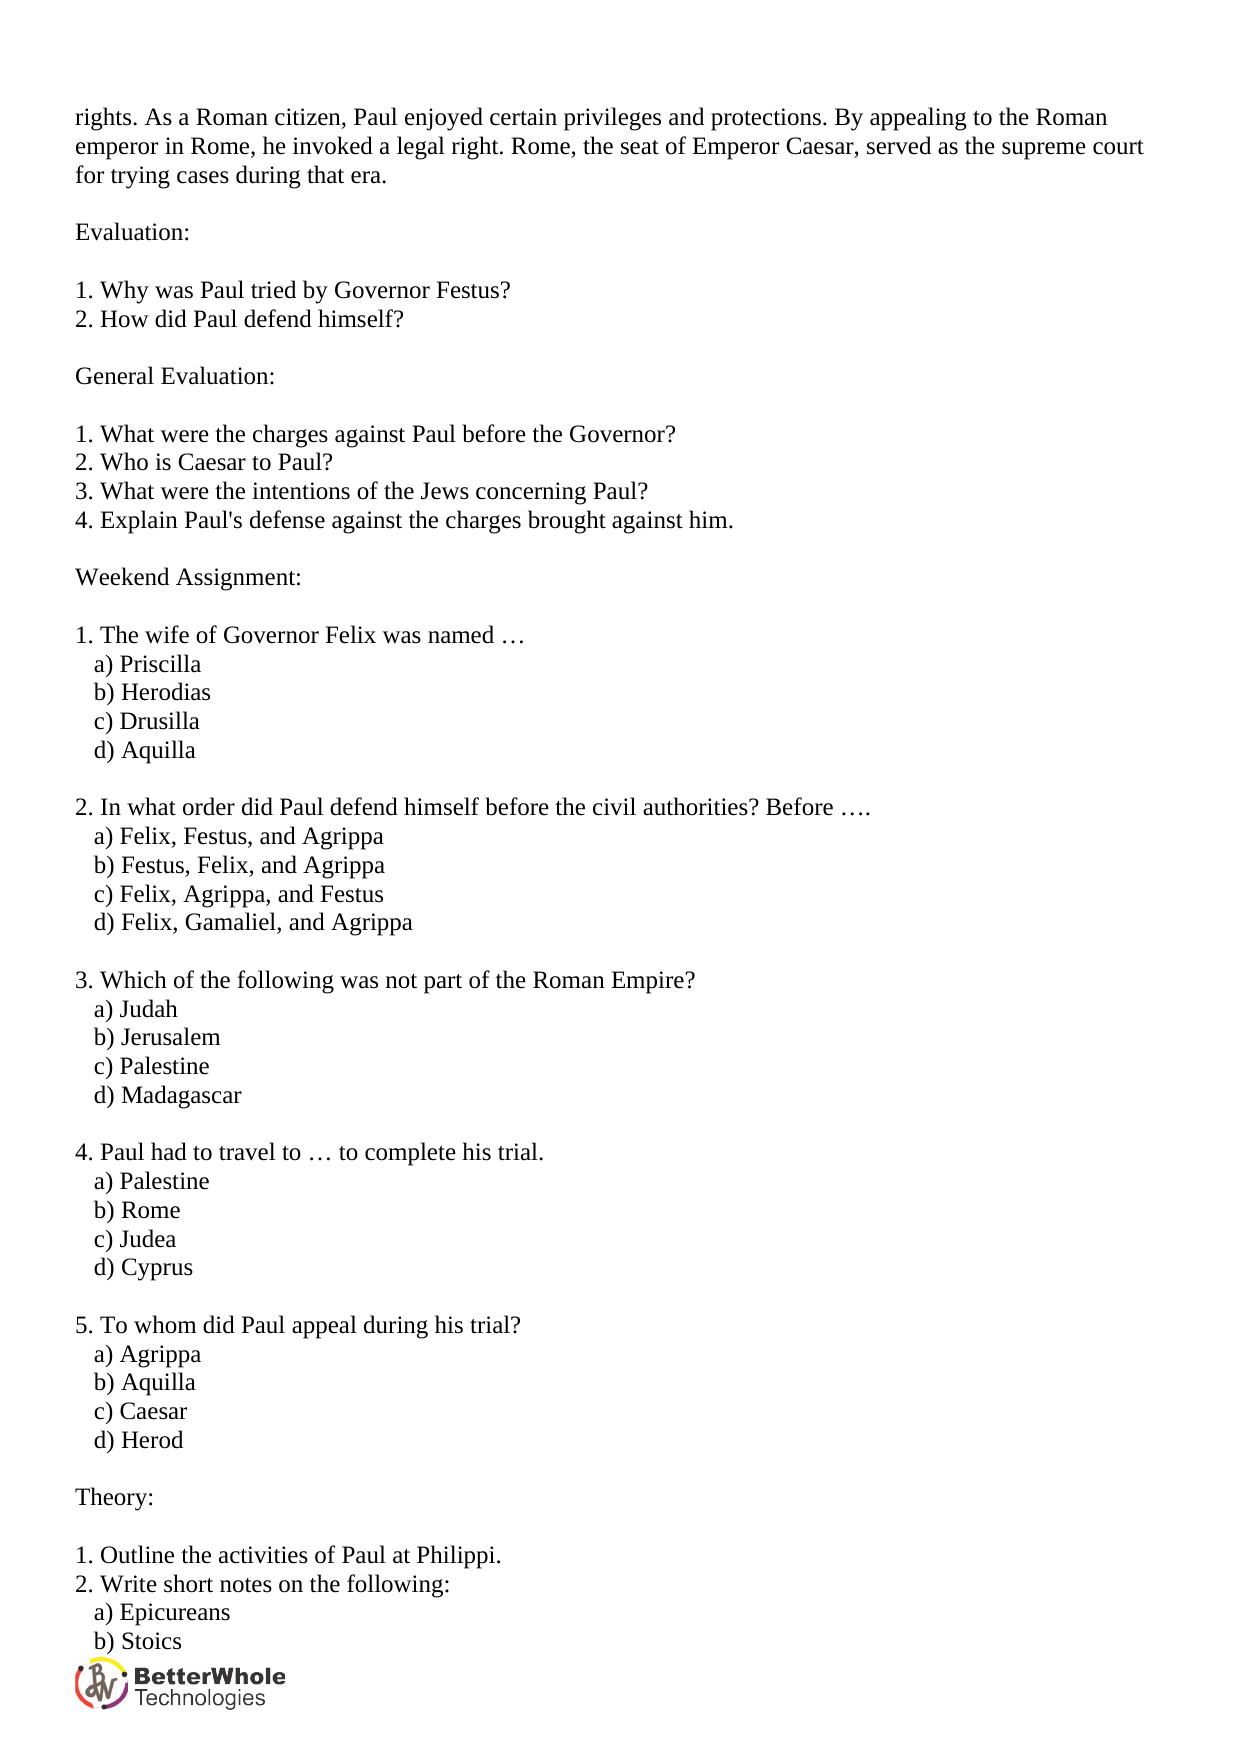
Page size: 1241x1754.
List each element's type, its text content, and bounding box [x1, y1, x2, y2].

text a) Epicureans [75, 1597, 1165, 1626]
text Evaluation: [75, 217, 1165, 246]
text a) Palestine [75, 1166, 1165, 1195]
text 2. How did Paul defend himself? [75, 304, 1165, 332]
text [75, 102, 1165, 189]
text 2. Write short notes on the following: [75, 1569, 1165, 1597]
text b) Herodias [75, 677, 1165, 706]
text d) Herod [75, 1425, 1165, 1454]
text Weekend Assignment: [75, 562, 1165, 591]
text 3. Which of the following was not part of the Roman Empire? [75, 965, 1165, 994]
text 5. To whom did Paul appeal during his trial? [75, 1310, 1165, 1339]
text a) Judah [75, 994, 1165, 1022]
text a) Felix, Festus, and Agrippa [75, 821, 1165, 850]
text d) Madagascar [75, 1080, 1165, 1109]
text c) Palestine [75, 1051, 1165, 1080]
text 4. Explain Paul's defense against the charges brought against him. [75, 505, 1165, 534]
text 2. Who is Caesar to Paul? [75, 447, 1165, 476]
text c) Drusilla [75, 706, 1165, 735]
text c) Judea [75, 1224, 1165, 1252]
text d) Felix, Gamaliel, and Agrippa [75, 907, 1165, 936]
text 3. What were the intentions of the Jews concerning Paul? [75, 476, 1165, 505]
text 1. Outline the activities of Paul at Philippi. [75, 1540, 1165, 1569]
text Theory: [75, 1482, 1165, 1511]
text 1. Why was Paul tried by Governor Festus? [75, 275, 1165, 304]
text 4. Paul had to travel to … to complete his trial. [75, 1137, 1165, 1166]
text b) Jerusalem [75, 1022, 1165, 1051]
text d) Cyprus [75, 1252, 1165, 1281]
text b) Stoics [75, 1626, 1165, 1655]
text 1. What were the charges against Paul before the Governor? [75, 419, 1165, 447]
text 1. The wife of Governor Felix was named … [75, 620, 1165, 649]
text b) Rome [75, 1195, 1165, 1224]
text c) Caesar [75, 1396, 1165, 1425]
text c) Felix, Agrippa, and Festus [75, 879, 1165, 907]
text b) Festus, Felix, and Agrippa [75, 850, 1165, 879]
text a) Agrippa [75, 1339, 1165, 1367]
picture [75, 1657, 285, 1710]
text a) Priscilla [75, 649, 1165, 677]
text 2. In what order did Paul defend himself before the civil authorities? Before …. [75, 792, 1165, 821]
text General Evaluation: [75, 361, 1165, 390]
text d) Aquilla [75, 735, 1165, 764]
text b) Aquilla [75, 1367, 1165, 1396]
